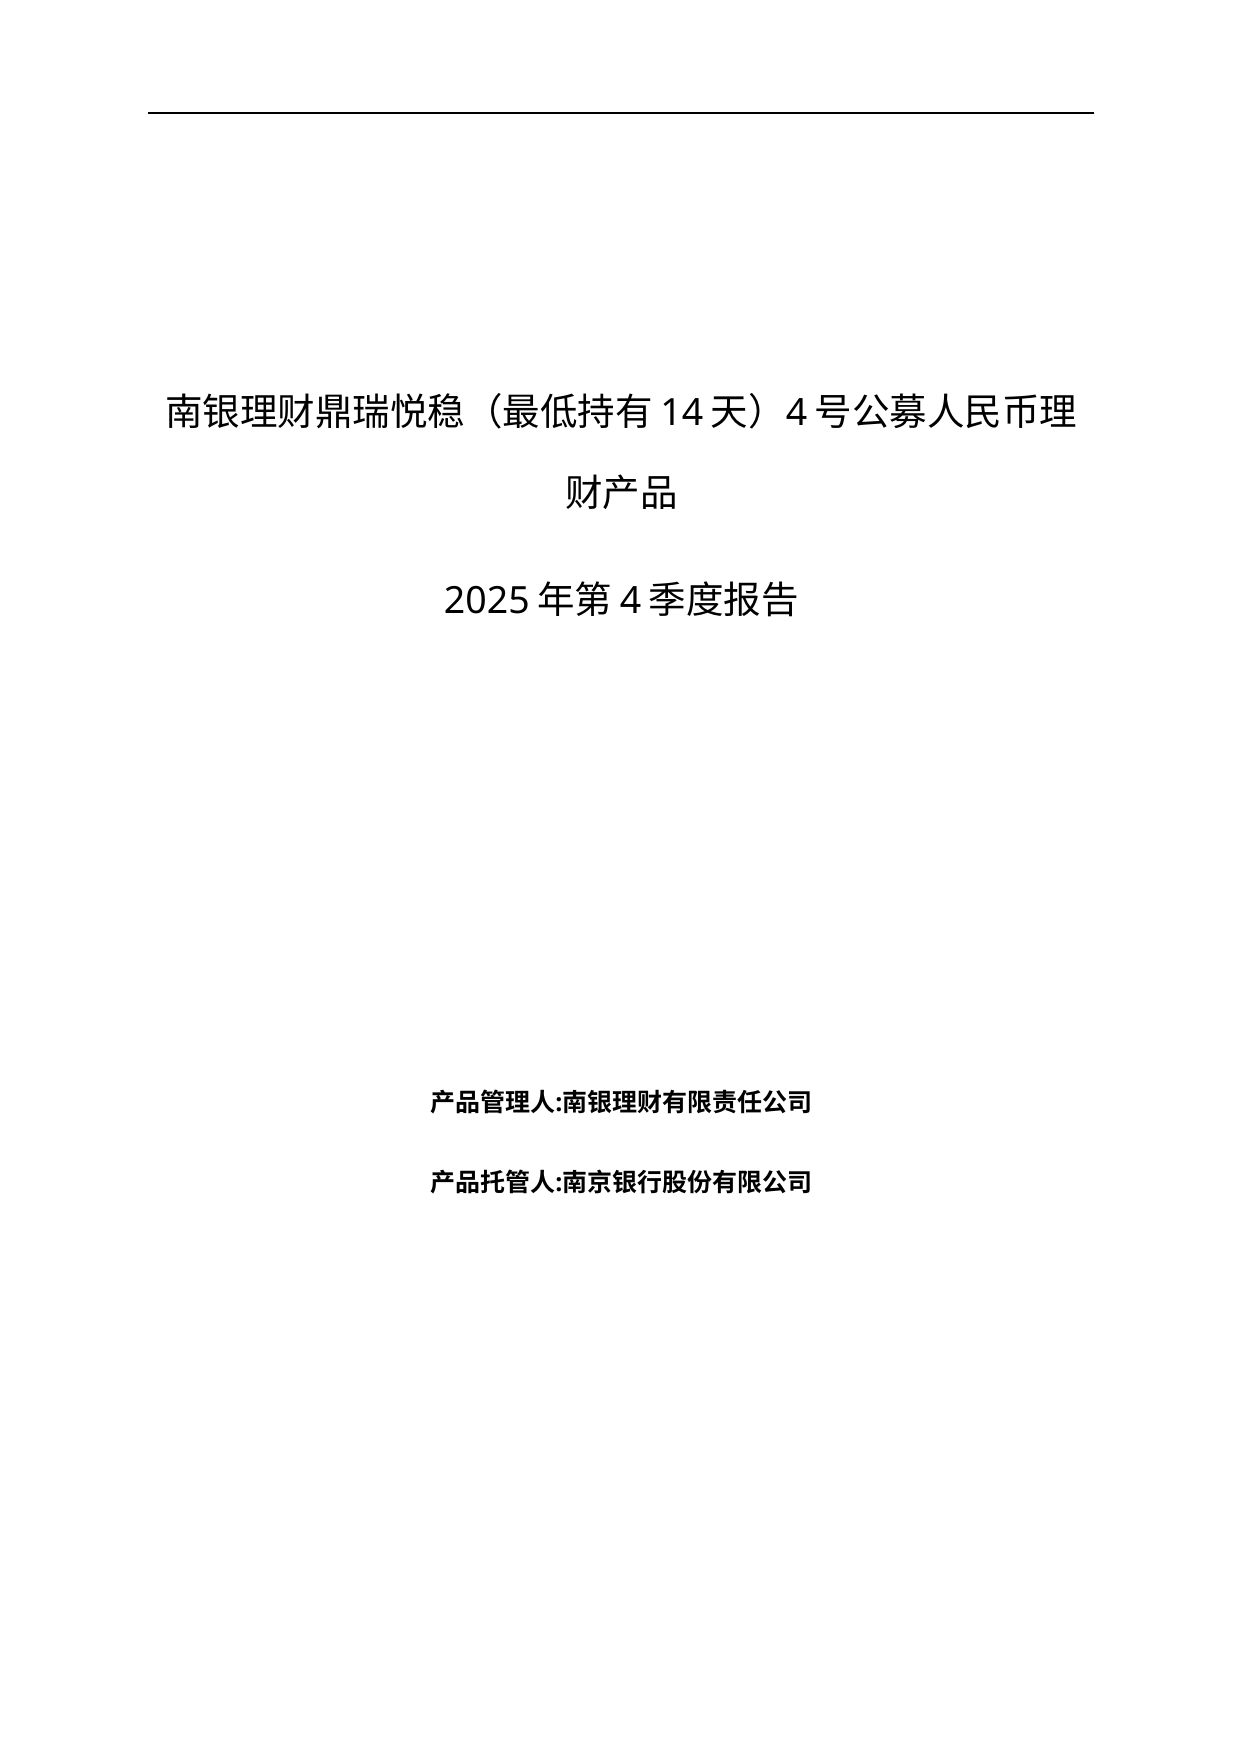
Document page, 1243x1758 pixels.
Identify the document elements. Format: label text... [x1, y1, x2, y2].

text 2025年第4季度报告 [148, 570, 1094, 624]
text 产品管理人:南银理财有限责任公司 [148, 1083, 1094, 1119]
text 产品托管人:南京银行股份有限公司 [148, 1162, 1094, 1198]
text 南银理财鼎瑞悦稳（最低持有14天）4号公募人民币理财产品 [148, 382, 1094, 518]
